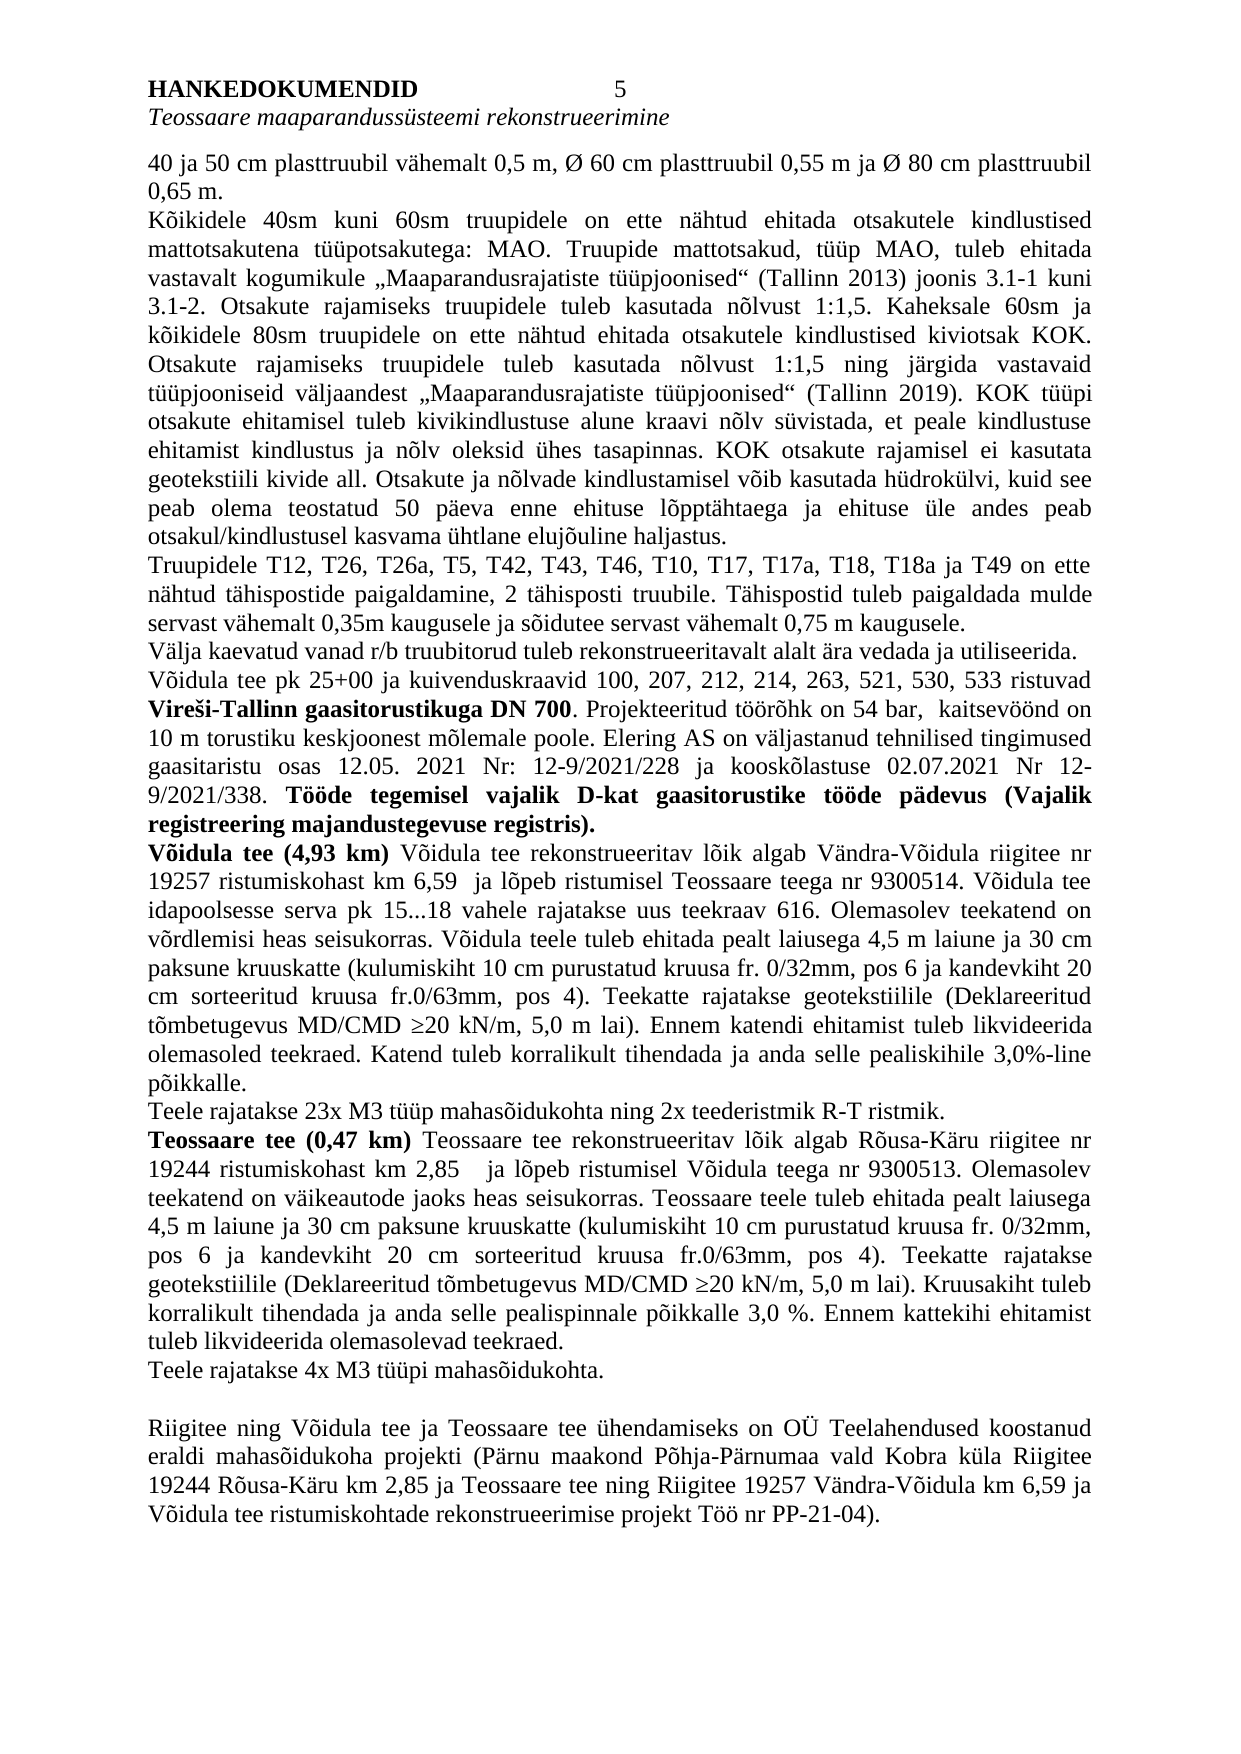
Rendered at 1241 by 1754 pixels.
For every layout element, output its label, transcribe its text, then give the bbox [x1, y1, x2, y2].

text Teossaare tee (0,47 km) Teossaare tee rekonstrueeritav lõik algab Rõusa-Käru riigitee nr 19244 ristumiskohast km 2,85 ja lõpeb ristumisel Võidula teega nr 9300513. Olemasolev teekatend on väikeautode jaoks heas seisukorras. Teossaare teele tuleb ehitada pealt laiusega 4,5 m laiune ja 30 cm paksune kruuskatte (kulumiskiht 10 cm purustatud kruusa fr. 0/32mm, pos 6 ja kandevkiht 20 cm sorteeritud kruusa fr.0/63mm, pos 4). Teekatte rajatakse geotekstiilile (Deklareeritud tõmbetugevus MD/CMD ≥20 kN/m, 5,0 m lai). Kruusakiht tuleb korralikult tihendada ja anda selle pealispinnale põikkalle 3,0 %. Ennem kattekihi ehitamist tuleb likvideerida olemasolevad teekraed. [148, 1125, 1093, 1355]
text Truupidele T12, T26, T26a, T5, T42, T43, T46, T10, T17, T17a, T18, T18a ja T49 on ette nähtud tähispostide paigaldamine, 2 tähisposti truubile. Tähispostid tuleb paigaldada mulde servast vähemalt 0,35m kaugusele ja sõidutee servast vähemalt 0,75 m kaugusele. [148, 550, 1093, 636]
text Välja kaevatud vanad r/b truubitorud tuleb rekonstrueeritavalt alalt ära vedada ja utiliseerida. [148, 636, 1093, 665]
text Teele rajatakse 4x M3 tüüpi mahasõidukohta. [148, 1355, 1093, 1384]
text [148, 148, 1093, 205]
text Võidula tee pk 25+00 ja kuivenduskraavid 100, 207, 212, 214, 263, 521, 530, 533 ristuvad Vireši-Tallinn gaasitorustikuga DN 700. Projekteeritud töörõhk on 54 bar, kaitsevöönd on 10 m torustiku keskjoonest mõlemale poole. Elering AS on väljastanud tehnilised tingimused gaasitaristu osas 12.05. 2021 Nr: 12-9/2021/228 ja kooskõlastuse 02.07.2021 Nr 12-9/2021/338. Tööde tegemisel vajalik D-kat gaasitorustike tööde pädevus (Vajalik registreering majandustegevuse registris). [148, 665, 1093, 838]
text Riigitee ning Võidula tee ja Teossaare tee ühendamiseks on OÜ Teelahendused koostanud eraldi mahasõidukoha projekti (Pärnu maakond Põhja-Pärnumaa vald Kobra küla Riigitee 19244 Rõusa-Käru km 2,85 ja Teossaare tee ning Riigitee 19257 Vändra-Võidula km 6,59 ja Võidula tee ristumiskohtade rekonstrueerimise projekt Töö nr PP-21-04). [148, 1413, 1093, 1528]
text Võidula tee (4,93 km) Võidula tee rekonstrueeritav lõik algab Vändra-Võidula riigitee nr 19257 ristumiskohast km 6,59 ja lõpeb ristumisel Teossaare teega nr 9300514. Võidula tee idapoolsesse serva pk 15...18 vahele rajatakse uus teekraav 616. Olemasolev teekatend on võrdlemisi heas seisukorras. Võidula teele tuleb ehitada pealt laiusega 4,5 m laiune ja 30 cm paksune kruuskatte (kulumiskiht 10 cm purustatud kruusa fr. 0/32mm, pos 6 ja kandevkiht 20 cm sorteeritud kruusa fr.0/63mm, pos 4). Teekatte rajatakse geotekstiilile (Deklareeritud tõmbetugevus MD/CMD ≥20 kN/m, 5,0 m lai). Ennem katendi ehitamist tuleb likvideerida olemasoled teekraed. Katend tuleb korralikult tihendada ja anda selle pealiskihile 3,0%-line põikkalle. [148, 838, 1093, 1096]
text Kõikidele 40sm kuni 60sm truupidele on ette nähtud ehitada otsakutele kindlustised mattotsakutena tüüpotsakutega: MAO. Truupide mattotsakud, tüüp MAO, tuleb ehitada vastavalt kogumikule „Maaparandusrajatiste tüüpjoonised“ (Tallinn 2013) joonis 3.1-1 kuni 3.1-2. Otsakute rajamiseks truupidele tuleb kasutada nõlvust 1:1,5. Kaheksale 60sm ja kõikidele 80sm truupidele on ette nähtud ehitada otsakutele kindlustised kiviotsak KOK. Otsakute rajamiseks truupidele tuleb kasutada nõlvust 1:1,5 ning järgida vastavaid tüüpjooniseid väljaandest „Maaparandusrajatiste tüüpjoonised“ (Tallinn 2019). KOK tüüpi otsakute ehitamisel tuleb kivikindlustuse alune kraavi nõlv süvistada, et peale kindlustuse ehitamist kindlustus ja nõlv oleksid ühes tasapinnas. KOK otsakute rajamisel ei kasutata geotekstiili kivide all. Otsakute ja nõlvade kindlustamisel võib kasutada hüdrokülvi, kuid see peab olema teostatud 50 päeva enne ehituse lõpptähtaega ja ehituse üle andes peab otsakul/kindlustusel kasvama ühtlane elujõuline haljastus. [148, 205, 1093, 550]
text Teele rajatakse 23x M3 tüüp mahasõidukohta ning 2x teederistmik R-T ristmik. [148, 1096, 1093, 1125]
